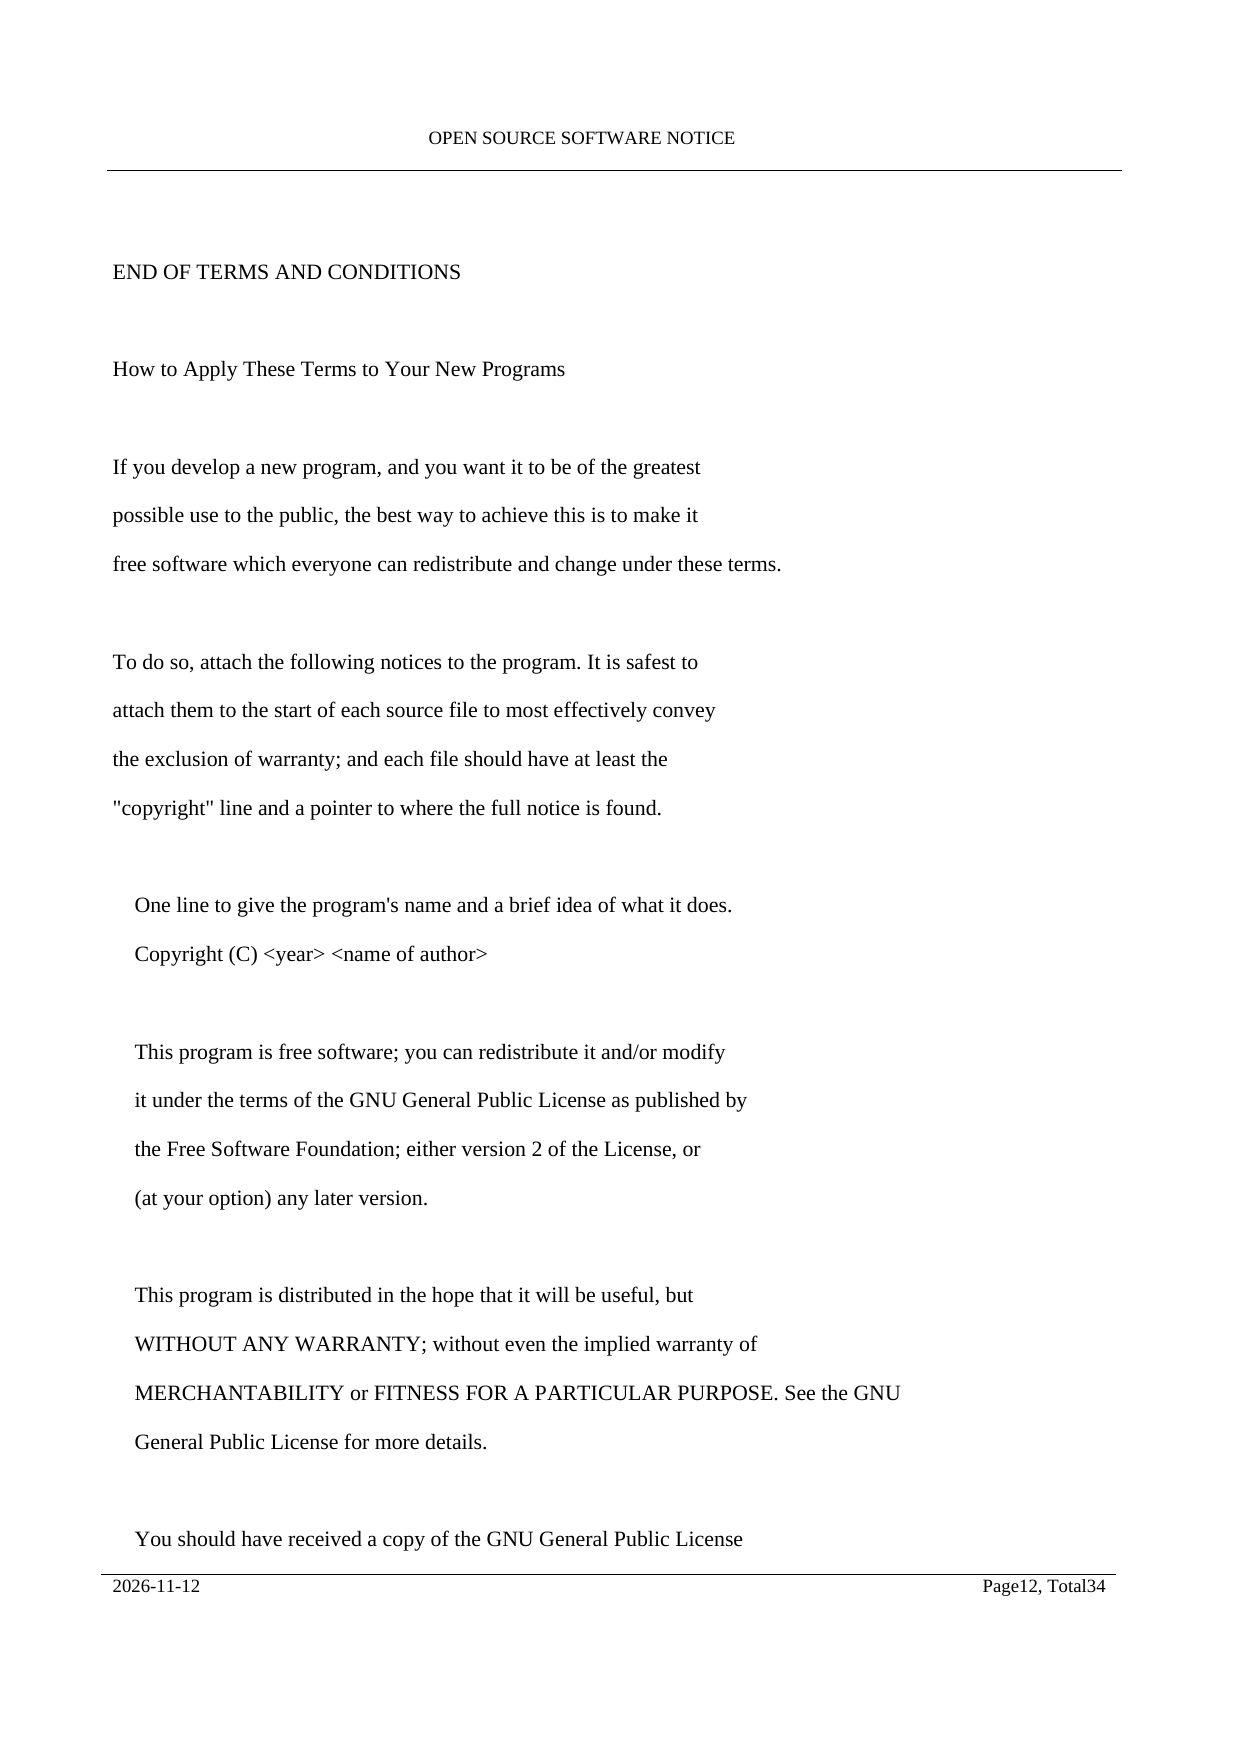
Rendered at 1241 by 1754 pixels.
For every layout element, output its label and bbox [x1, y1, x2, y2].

text [112, 206, 1128, 1555]
